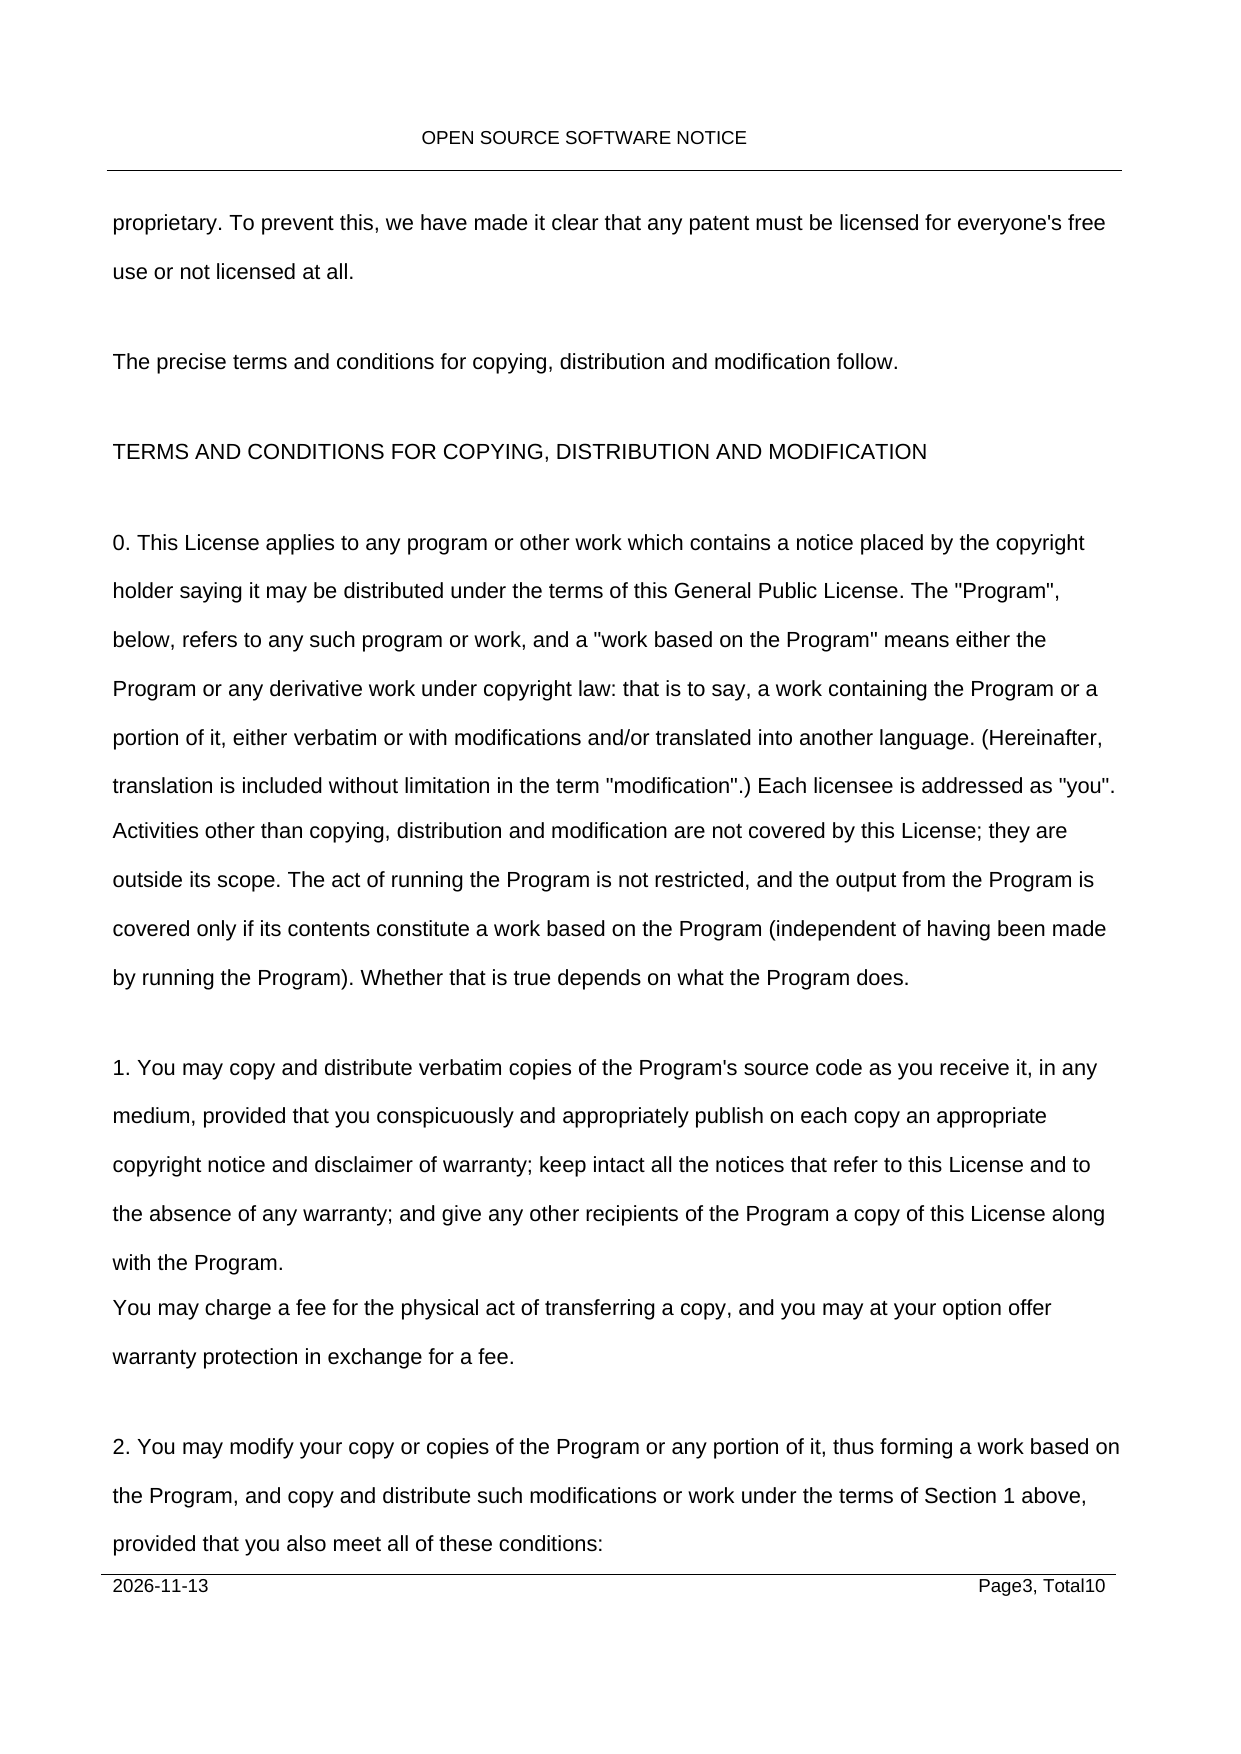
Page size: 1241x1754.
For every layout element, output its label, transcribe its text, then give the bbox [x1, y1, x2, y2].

text Activities other than copying, distribution and modification are not covered by this License; they are outside its scope. The act of running the Program is not restricted, and the output from the Program is covered only if its contents constitute a work based on the Program (independent of having been made by running the Program). Whether that is true depends on what the Program does. [112, 814, 1128, 993]
text The precise terms and conditions for copying, distribution and modification follow. [112, 345, 1128, 378]
text 1. You may copy and distribute verbatim copies of the Program's source code as you receive it, in any medium, provided that you conspicuously and appropriately publish on each copy an appropriate copyright notice and disclaimer of warranty; keep intact all the notices that refer to this License and to the absence of any warranty; and give any other recipients of the Program a copy of this License along with the Program. [112, 1051, 1128, 1278]
text TERMS AND CONDITIONS FOR COPYING, DISTRIBUTION AND MODIFICATION [112, 436, 1128, 468]
text 0. This License applies to any program or other work which contains a notice placed by the copyright holder saying it may be distributed under the terms of this General Public License. The "Program", below, refers to any such program or work, and a "work based on the Program" means either the Program or any derivative work under copyright law: that is to say, a work containing the Program or a portion of it, either verbatim or with modifications and/or translated into another language. (Hereinafter, translation is included without limitation in the term "modification".) Each licensee is addressed as "you". [112, 526, 1128, 802]
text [112, 206, 1128, 288]
text You may charge a fee for the physical act of transferring a copy, and you may at your option offer warranty protection in exchange for a fee. [112, 1291, 1128, 1372]
text 2. You may modify your copy or copies of the Program or any portion of it, thus forming a work based on the Program, and copy and distribute such modifications or work under the terms of Section 1 above, provided that you also meet all of these conditions: [112, 1430, 1128, 1560]
